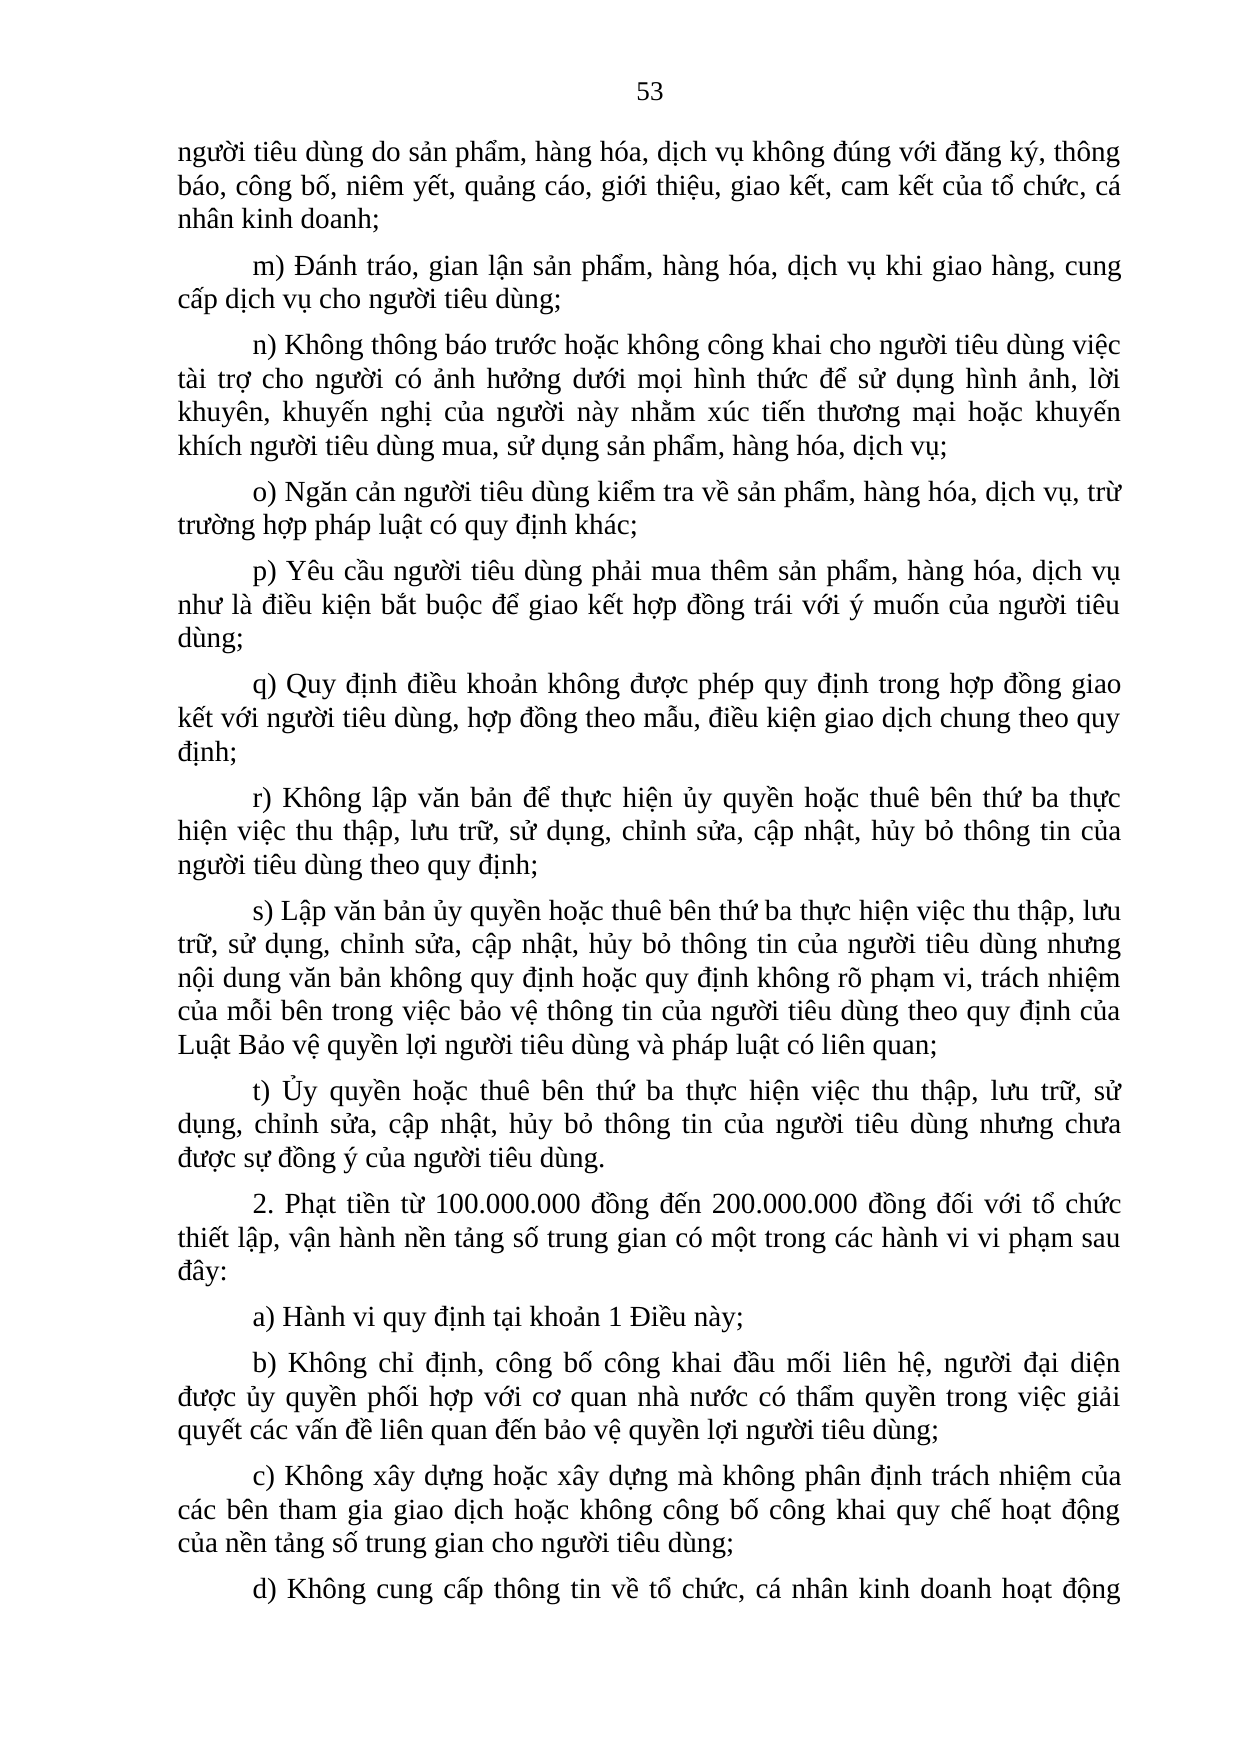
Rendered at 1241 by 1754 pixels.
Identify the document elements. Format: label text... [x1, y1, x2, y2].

text a) Hành vi quy định tại khoản 1 Điều này; [177, 1299, 1122, 1333]
text b) Không chỉ định, công bố công khai đầu mối liên hệ, người đại diện được ủy quyền phối hợp với cơ quan nhà nước có thẩm quyền trong việc giải quyết các vấn đề liên quan đến bảo vệ quyền lợi người tiêu dùng; [177, 1345, 1122, 1446]
text 2. Phạt tiền từ 100.000.000 đồng đến 200.000.000 đồng đối với tổ chức thiết lập, vận hành nền tảng số trung gian có một trong các hành vi vi phạm sau đây: [177, 1186, 1122, 1287]
text m) Đánh tráo, gian lận sản phẩm, hàng hóa, dịch vụ khi giao hàng, cung cấp dịch vụ cho người tiêu dùng; [177, 248, 1122, 315]
text r) Không lập văn bản để thực hiện ủy quyền hoặc thuê bên thứ ba thực hiện việc thu thập, lưu trữ, sử dụng, chỉnh sửa, cập nhật, hủy bỏ thông tin của người tiêu dùng theo quy định; [177, 780, 1122, 880]
text t) Ủy quyền hoặc thuê bên thứ ba thực hiện việc thu thập, lưu trữ, sử dụng, chỉnh sửa, cập nhật, hủy bỏ thông tin của người tiêu dùng nhưng chưa được sự đồng ý của người tiêu dùng. [177, 1073, 1122, 1174]
text n) Không thông báo trước hoặc không công khai cho người tiêu dùng việc tài trợ cho người có ảnh hưởng dưới mọi hình thức để sử dụng hình ảnh, lời khuyên, khuyến nghị của người này nhằm xúc tiến thương mại hoặc khuyến khích người tiêu dùng mua, sử dụng sản phẩm, hàng hóa, dịch vụ; [177, 327, 1122, 461]
text o) Ngăn cản người tiêu dùng kiểm tra về sản phẩm, hàng hóa, dịch vụ, trừ trường hợp pháp luật có quy định khác; [177, 474, 1122, 541]
text q) Quy định điều khoản không được phép quy định trong hợp đồng giao kết với người tiêu dùng, hợp đồng theo mẫu, điều kiện giao dịch chung theo quy định; [177, 667, 1122, 767]
text c) Không xây dựng hoặc xây dựng mà không phân định trách nhiệm của các bên tham gia giao dịch hoặc không công bố công khai quy chế hoạt động của nền tảng số trung gian cho người tiêu dùng; [177, 1458, 1122, 1559]
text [177, 134, 1122, 235]
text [177, 1572, 1122, 1605]
text p) Yêu cầu người tiêu dùng phải mua thêm sản phẩm, hàng hóa, dịch vụ như là điều kiện bắt buộc để giao kết hợp đồng trái với ý muốn của người tiêu dùng; [177, 553, 1122, 654]
text s) Lập văn bản ủy quyền hoặc thuê bên thứ ba thực hiện việc thu thập, lưu trữ, sử dụng, chỉnh sửa, cập nhật, hủy bỏ thông tin của người tiêu dùng nhưng nội dung văn bản không quy định hoặc quy định không rõ phạm vi, trách nhiệm của mỗi bên trong việc bảo vệ thông tin của người tiêu dùng theo quy định của Luật Bảo vệ quyền lợi người tiêu dùng và pháp luật có liên quan; [177, 893, 1122, 1061]
